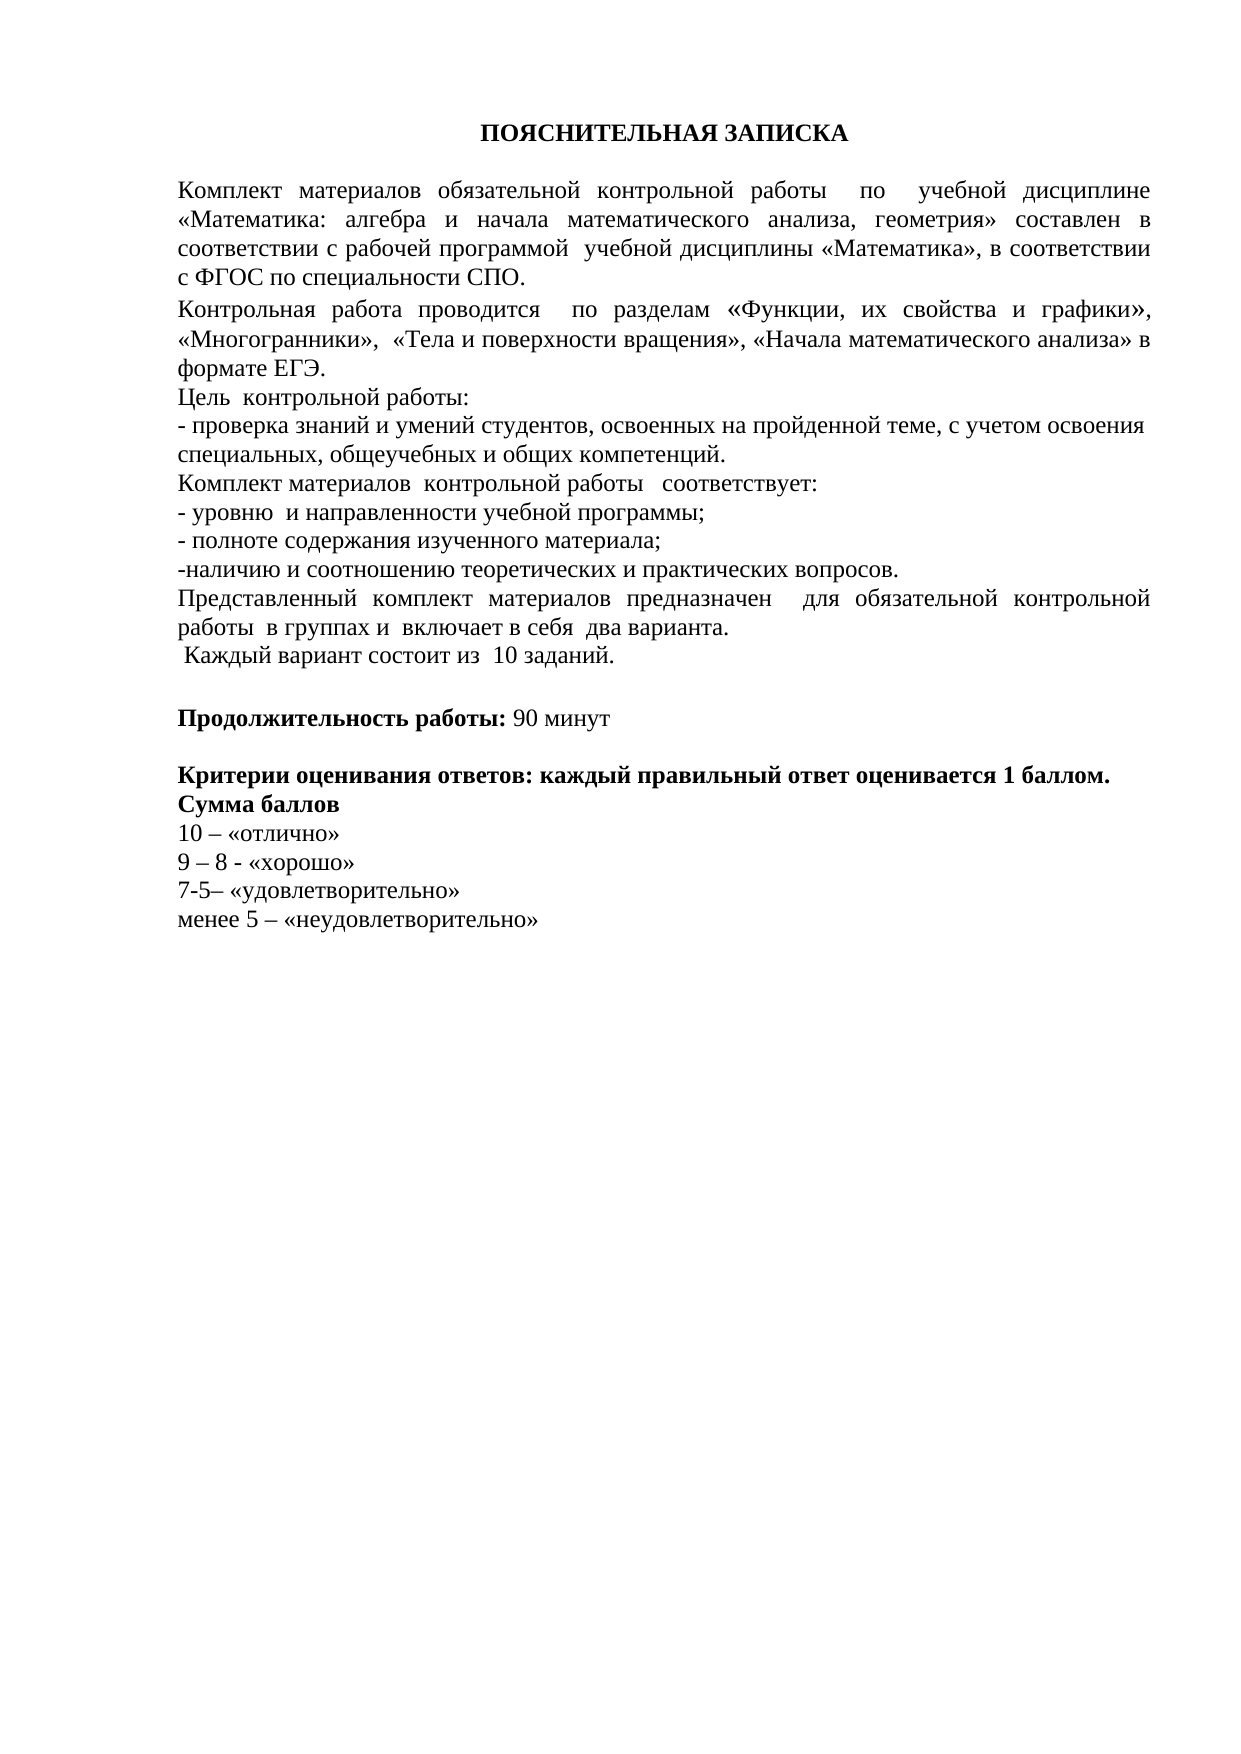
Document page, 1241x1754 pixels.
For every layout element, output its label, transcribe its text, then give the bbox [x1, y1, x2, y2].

text Сумма баллов [177, 789, 1152, 818]
text Критерии оценивания ответов: каждый правильный ответ оценивается 1 баллом. [177, 761, 1152, 789]
text 10 – «отлично» [177, 818, 1152, 847]
text Комплект материалов контрольной работы соответствует: [177, 468, 1152, 497]
text -наличию и соотношению теоретических и практических вопросов. [177, 554, 1152, 583]
text Представленный комплект материалов предназначен для обязательной контрольной работы в группах и включает в себя два варианта. [177, 583, 1152, 640]
text - проверка знаний и умений студентов, освоенных на пройденной теме, с учетом освоения специальных, общеучебных и общих компетенций. [177, 410, 1152, 468]
text Каждый вариант состоит из 10 заданий. [177, 640, 1152, 669]
text 7-5– «удовлетворительно» [177, 876, 1152, 904]
text менее 5 – «неудовлетворительно» [177, 904, 1152, 933]
text Цель контрольной работы: [177, 382, 1143, 410]
text Продолжительность работы: 90 минут [177, 703, 1152, 731]
text Комплект материалов обязательной контрольной работы по учебной дисциплине «Математика: алгебра и начала математического анализа, геометрия» составлен в соответствии с рабочей программой учебной дисциплины «Математика», в соответствии с ФГОС по специальности СПО. [177, 176, 1152, 291]
text Пояснительная записка [177, 118, 1152, 147]
text Контрольная работа проводится по разделам «Функции, их свойства и графики», «Многогранники», «Тела и поверхности вращения», «Начала математического анализа» в формате ЕГЭ. [177, 291, 1152, 382]
text - уровню и направленности учебной программы; [177, 497, 1152, 525]
text 9 – 8 - «хорошо» [177, 847, 1152, 876]
text - полноте содержания изученного материала; [177, 525, 1152, 554]
